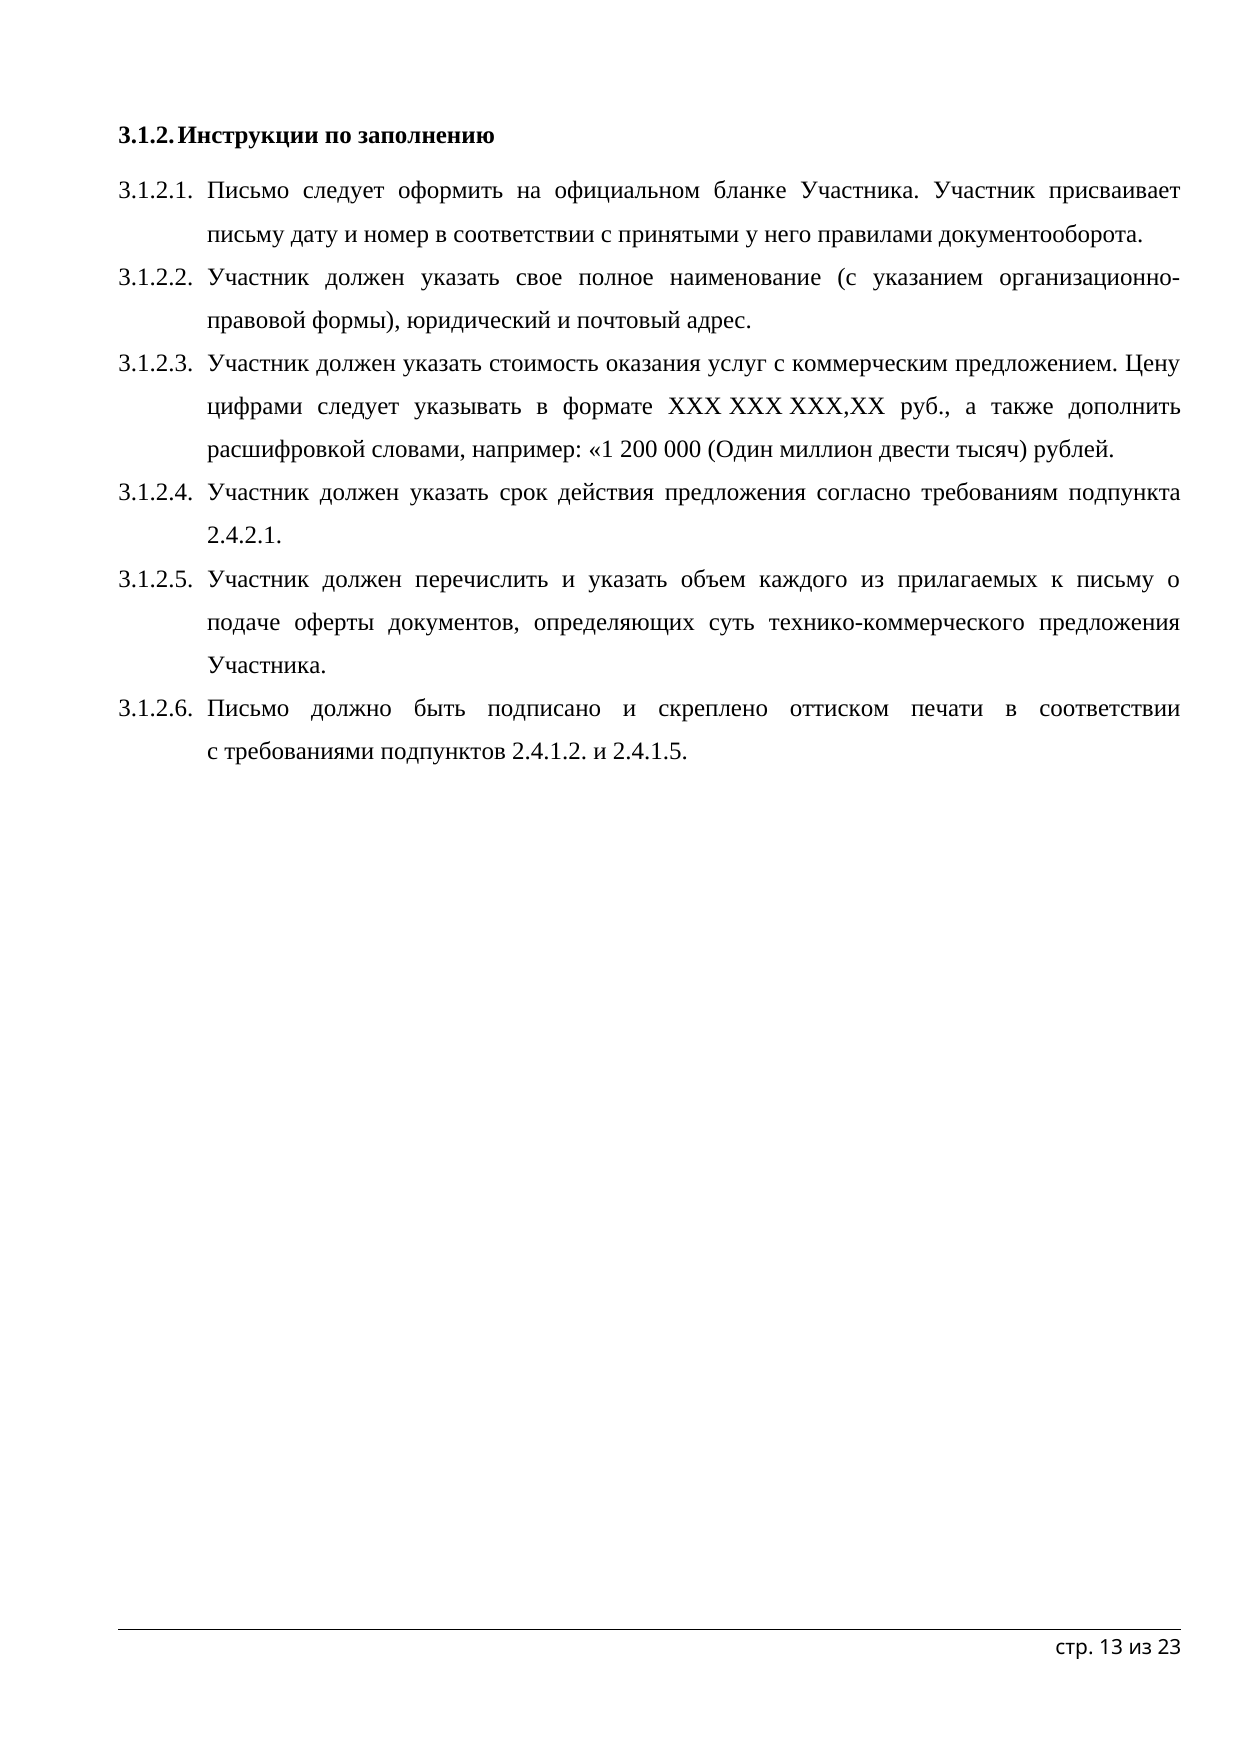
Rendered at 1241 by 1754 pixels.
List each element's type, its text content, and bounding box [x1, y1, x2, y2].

list Участник должен перечислить и указать объем каждого из прилагаемых к письму о подаче оферты документов, определяющих суть технико-коммерческого предложения Участника. [118, 564, 1181, 679]
list Участник должен указать стоимость оказания услуг с коммерческим предложением. Цену цифрами следует указывать в формате ХХХ ХХХ ХХХ,ХХ руб., а также дополнить расшифровкой словами, например: «1 200 000 (Один миллион двести тысяч) рублей. [118, 348, 1181, 463]
list Письмо следует оформить на официальном бланке Участника. Участник присваивает письму дату и номер в соответствии с принятыми у него правилами документооборота. [118, 176, 1181, 247]
list Участник должен указать срок действия предложения согласно требованиям подпункта 2.4.2.1. [118, 477, 1181, 549]
list Участник должен указать свое полное наименование (с указанием организационно-правовой формы), юридический и почтовый адрес. [118, 262, 1181, 334]
list Письмо должно быть подписано и скреплено оттиском печати в соответствии с требованиями подпунктов 2.4.1.2. и 2.4.1.5. [118, 693, 1181, 765]
list Инструкции по заполнению [118, 120, 1181, 149]
